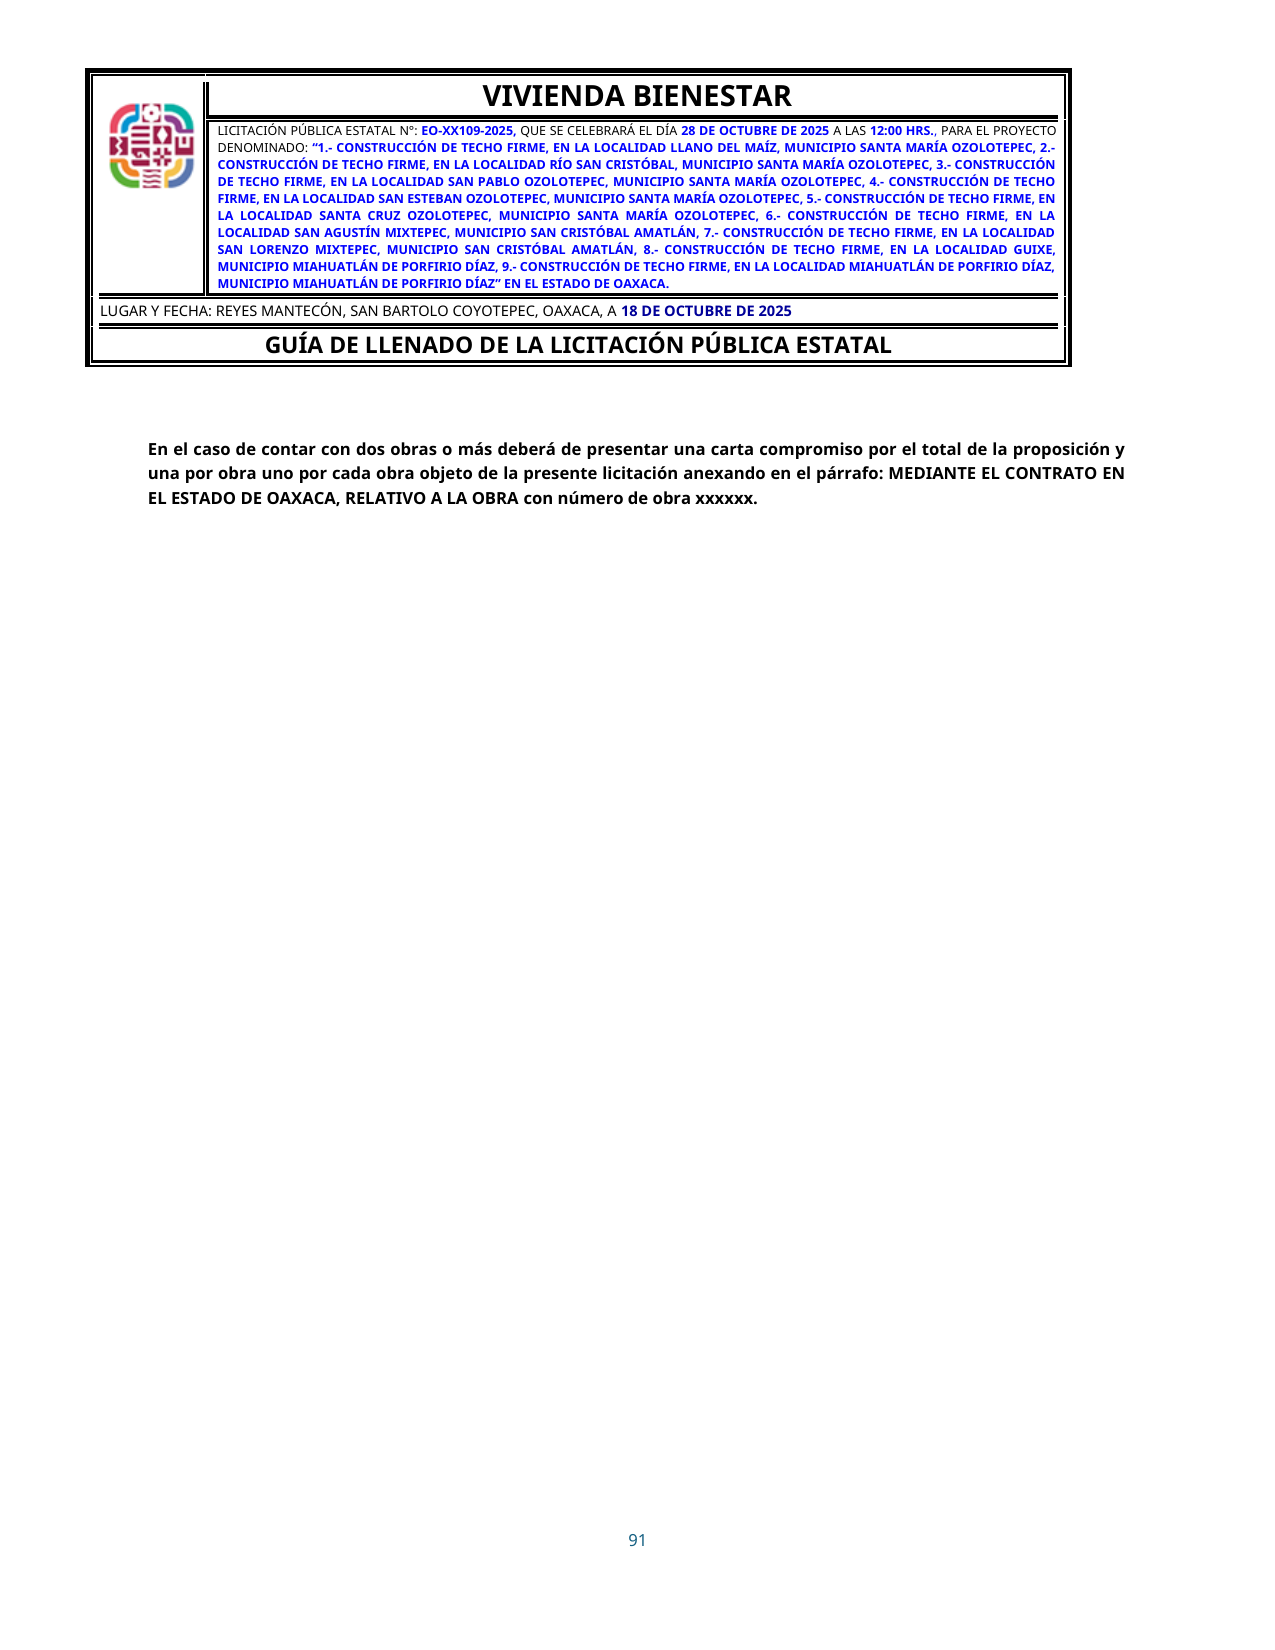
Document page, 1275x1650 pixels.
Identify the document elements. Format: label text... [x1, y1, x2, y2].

picture [98, 95, 203, 194]
text En el caso de contar con dos obras o más deberá de presentar una carta compromiso por el total de la proposición y una por obra uno por cada obra objeto de la presente licitación anexando en el párrafo: MEDIANTE EL CONTRATO EN EL ESTADO DE OAXACA, RELATIVO A LA OBRA con número de obra xxxxxx. [148, 437, 1127, 509]
